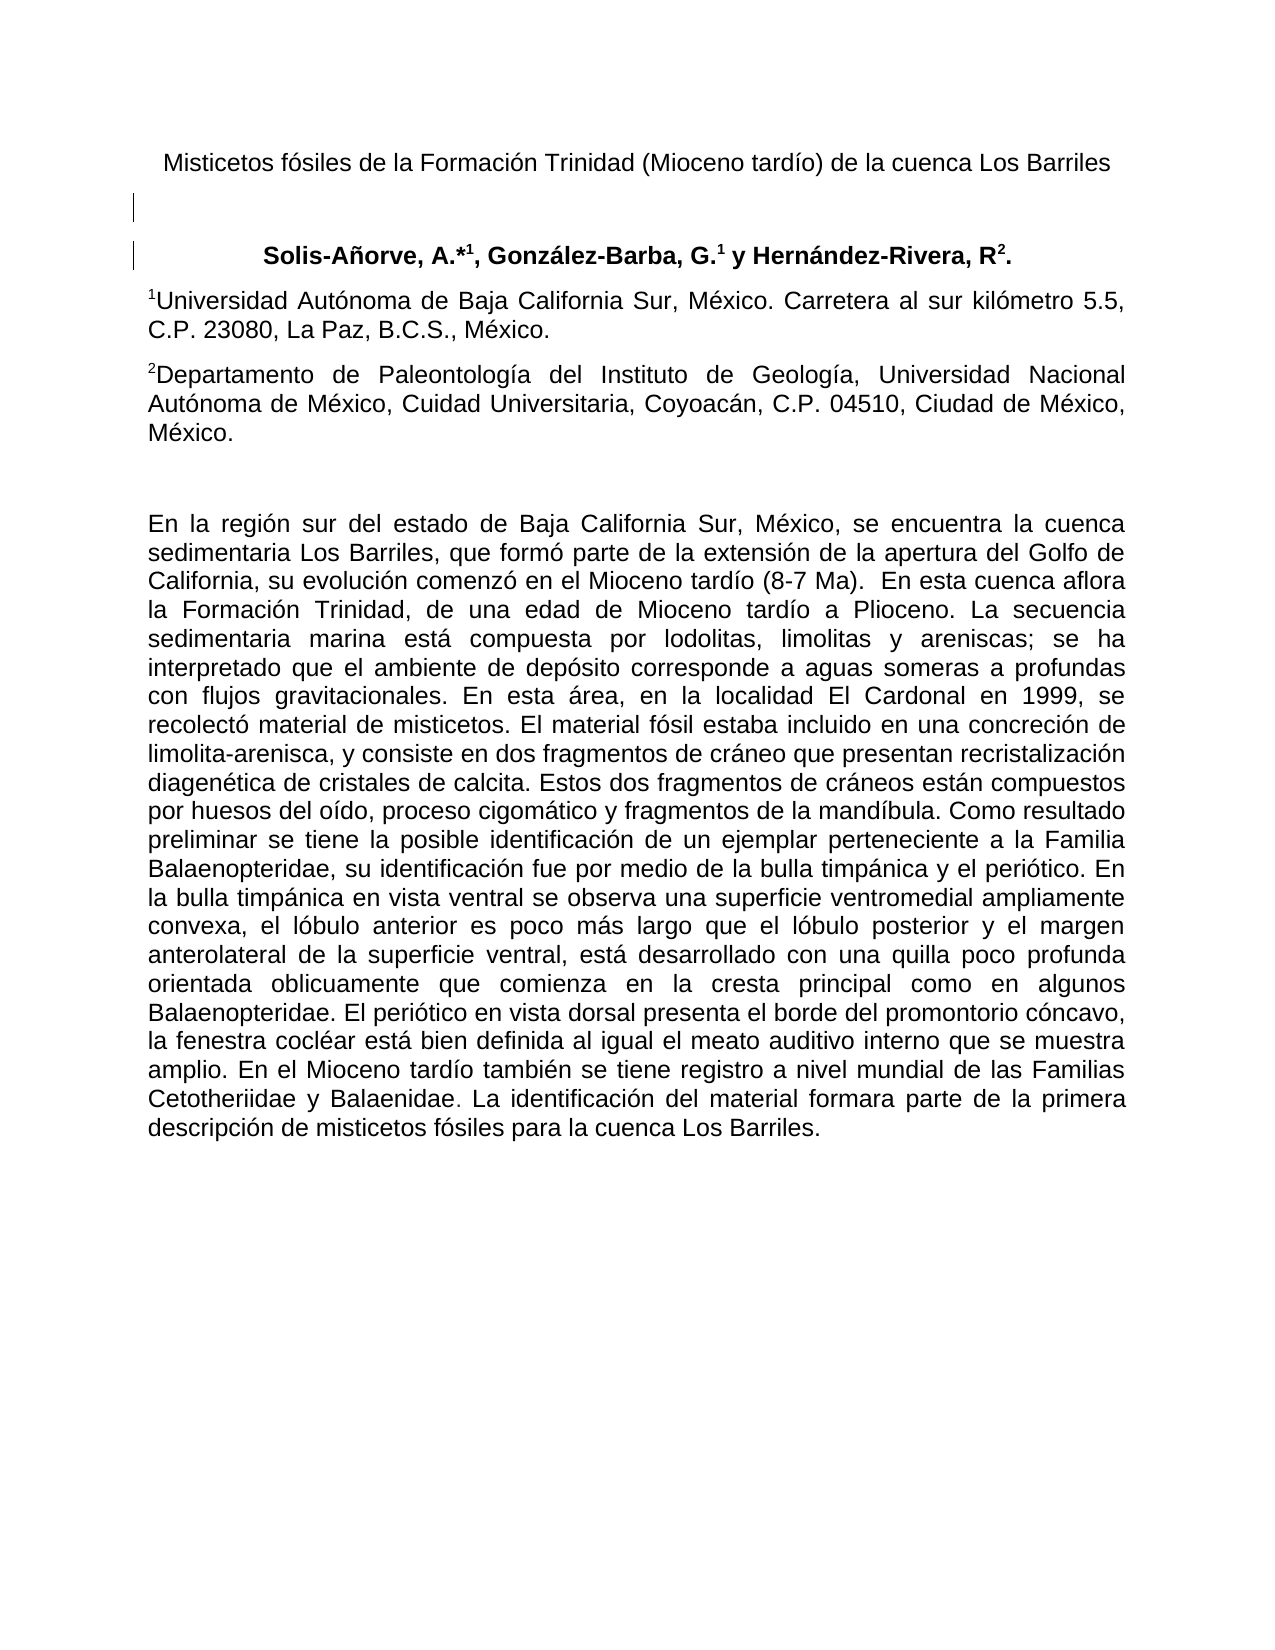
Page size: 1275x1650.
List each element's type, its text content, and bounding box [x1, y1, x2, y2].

text En la región sur del estado de Baja California Sur, México, se encuentra la cuenca sedimentaria Los Barriles, que formó parte de la extensión de la apertura del Golfo de California, su evolución comenzó en el Mioceno tardío (8-7 Ma). En esta cuenca aflora la Formación Trinidad, de una edad de Mioceno tardío a Plioceno. La secuencia sedimentaria marina está compuesta por lodolitas, limolitas y areniscas; se ha interpretado que el ambiente de depósito corresponde a aguas someras a profundas con flujos gravitacionales. En esta área, en la localidad El Cardonal en 1999, se recolectó material de misticetos. El material fósil estaba incluido en una concreción de limolita-arenisca, y consiste en dos fragmentos de cráneo que presentan recristalización diagenética de cristales de calcita. Estos dos fragmentos de cráneos están compuestos por huesos del oído, proceso cigomático y fragmentos de la mandíbula. Como resultado preliminar se tiene la posible identificación de un ejemplar perteneciente a la Familia Balaenopteridae, su identificación fue por medio de la bulla timpánica y el periótico. En la bulla timpánica en vista ventral se observa una superficie ventromedial ampliamente convexa, el lóbulo anterior es poco más largo que el lóbulo posterior y el margen anterolateral de la superficie ventral, está desarrollado con una quilla poco profunda orientada oblicuamente que comienza en la cresta principal como en algunos Balaenopteridae. El periótico en vista dorsal presenta el borde del promontorio cóncavo, la fenestra cocléar está bien definida al igual el meato auditivo interno que se muestra amplio. En el Mioceno tardío también se tiene registro a nivel mundial de las Familias Cetotheriidae y Balaenidae. La identificación del material formara parte de la primera descripción de misticetos fósiles para la cuenca Los Barriles. [148, 509, 1127, 1141]
text Misticetos fósiles de la Formación Trinidad (Mioceno tardío) de la cuenca Los Barriles [148, 148, 1127, 176]
text 1Universidad Autónoma de Baja California Sur, México. Carretera al sur kilómetro 5.5, C.P. 23080, La Paz, B.C.S., México. [148, 286, 1127, 344]
text 2Departamento de Paleontología del Instituto de Geología, Universidad Nacional Autónoma de México, Cuidad Universitaria, Coyoacán, C.P. 04510, Ciudad de México, México. [148, 360, 1127, 447]
text Solis-Añorve, A.*1, González-Barba, G.1 y Hernández-Rivera, R2. [148, 241, 1127, 269]
